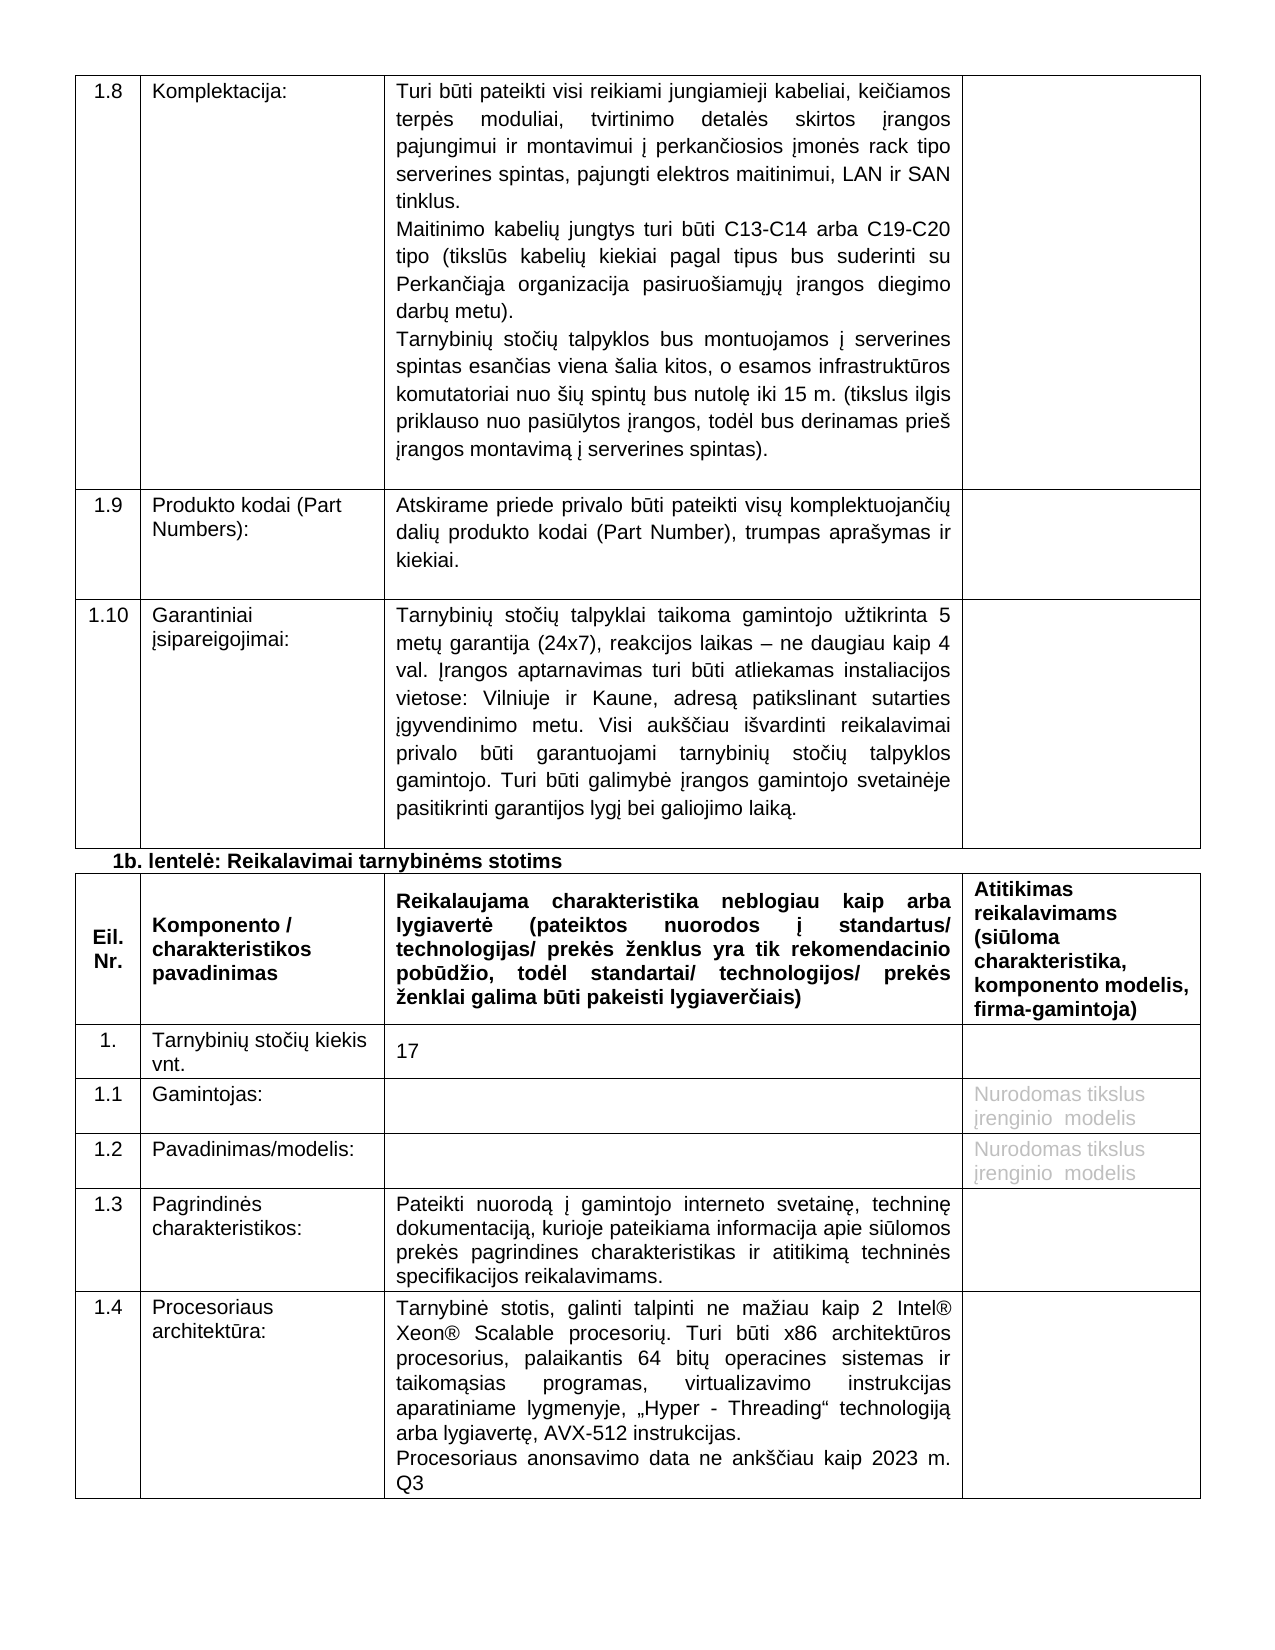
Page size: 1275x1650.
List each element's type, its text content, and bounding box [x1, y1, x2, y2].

table_cell 1.8 [76, 76, 140, 488]
table_cell [963, 490, 1200, 599]
table_cell [963, 1189, 1200, 1291]
table_cell 1.2 [76, 1134, 140, 1188]
table_cell Garantiniai įsipareigojimai: [141, 600, 384, 848]
table_cell Procesoriaus architektūra: [141, 1292, 384, 1497]
table_cell Gamintojas: [141, 1079, 384, 1133]
table_cell [963, 1025, 1200, 1078]
table_cell [963, 600, 1200, 848]
table_cell Produkto kodai (Part Numbers): [141, 490, 384, 599]
table_cell Tarnybinių stočių talpyklai taikoma gamintojo užtikrinta 5 metų garantija (24x7), reakcijos laikas – ne daugiau kaip 4 val. Įrangos aptarnavimas turi būti atliekamas instaliacijos vietose: Vilniuje ir Kaune, adresą patikslinant sutarties įgyvendinimo metu. Visi aukščiau išvardinti reikalavimai privalo būti garantuojami tarnybinių stočių talpyklos gamintojo. Turi būti galimybė įrangos gamintojo svetainėje pasitikrinti garantijos lygį bei galiojimo laiką. [385, 600, 962, 848]
table_cell [963, 76, 1200, 488]
table_cell 1.10 [76, 600, 140, 848]
table_header Atitikimas reikalavimams (siūloma charakteristika, komponento modelis, firma-gamintoja) [963, 874, 1200, 1023]
table_header Komponento / charakteristikos pavadinimas [141, 874, 384, 1023]
table_cell Nurodomas tikslus įrenginio modelis [963, 1079, 1200, 1133]
table_cell [385, 1134, 962, 1188]
table_header Eil. Nr. [76, 874, 140, 1023]
table_cell 1.1 [76, 1079, 140, 1133]
table_header Reikalaujama charakteristika neblogiau kaip arba lygiavertė (pateiktos nuorodos į standartus/ technologijas/ prekės ženklus yra tik rekomendacinio pobūdžio, todėl standartai/ technologijos/ prekės ženklai galima būti pakeisti lygiaverčiais) [385, 874, 962, 1023]
table_cell Pavadinimas/modelis: [141, 1134, 384, 1188]
table_cell 1. [76, 1025, 140, 1078]
table_cell Atskirame priede privalo būti pateikti visų komplektuojančių dalių produkto kodai (Part Number), trumpas aprašymas ir kiekiai. [385, 490, 962, 599]
table_cell [963, 1292, 1200, 1497]
table_cell Tarnybinė stotis, galinti talpinti ne mažiau kaip 2 Intel® Xeon® Scalable procesorių. Turi būti x86 architektūros procesorius, palaikantis 64 bitų operacines sistemas ir taikomąsias programas, virtualizavimo instrukcijas aparatiniame lygmenyje, „Hyper - Threading“ technologiją arba lygiavertę, AVX-512 instrukcijas. Procesoriaus anonsavimo data ne ankščiau kaip 2023 m. Q3 [385, 1292, 962, 1497]
table_cell Komplektacija: [141, 76, 384, 488]
table_cell Turi būti pateikti visi reikiami jungiamieji kabeliai, keičiamos terpės moduliai, tvirtinimo detalės skirtos įrangos pajungimui ir montavimui į perkančiosios įmonės rack tipo serverines spintas, pajungti elektros maitinimui, LAN ir SAN tinklus. Maitinimo kabelių jungtys turi būti C13-C14 arba C19-C20 tipo (tikslūs kabelių kiekiai pagal tipus bus suderinti su Perkančiąja organizacija pasiruošiamųjų įrangos diegimo darbų metu). Tarnybinių stočių talpyklos bus montuojamos į serverines spintas esančias viena šalia kitos, o esamos infrastruktūros komutatoriai nuo šių spintų bus nutolę iki 15 m. (tikslus ilgis priklauso nuo pasiūlytos įrangos, todėl bus derinamas prieš įrangos montavimą į serverines spintas). [385, 76, 962, 488]
table_cell Pagrindinės charakteristikos: [141, 1189, 384, 1291]
table_cell Pateikti nuorodą į gamintojo interneto svetainę, techninę dokumentaciją, kurioje pateikiama informacija apie siūlomos prekės pagrindines charakteristikas ir atitikimą techninės specifikacijos reikalavimams. [385, 1189, 962, 1291]
table_cell [385, 1079, 962, 1133]
table_cell 1.9 [76, 490, 140, 599]
table_cell Nurodomas tikslus įrenginio modelis [963, 1134, 1200, 1188]
table_cell 17 [385, 1025, 962, 1078]
text 1b. lentelė: Reikalavimai tarnybinėms stotims [112, 849, 1200, 873]
table_cell Tarnybinių stočių kiekis vnt. [141, 1025, 384, 1078]
table_cell 1.4 [76, 1292, 140, 1497]
table_cell 1.3 [76, 1189, 140, 1291]
